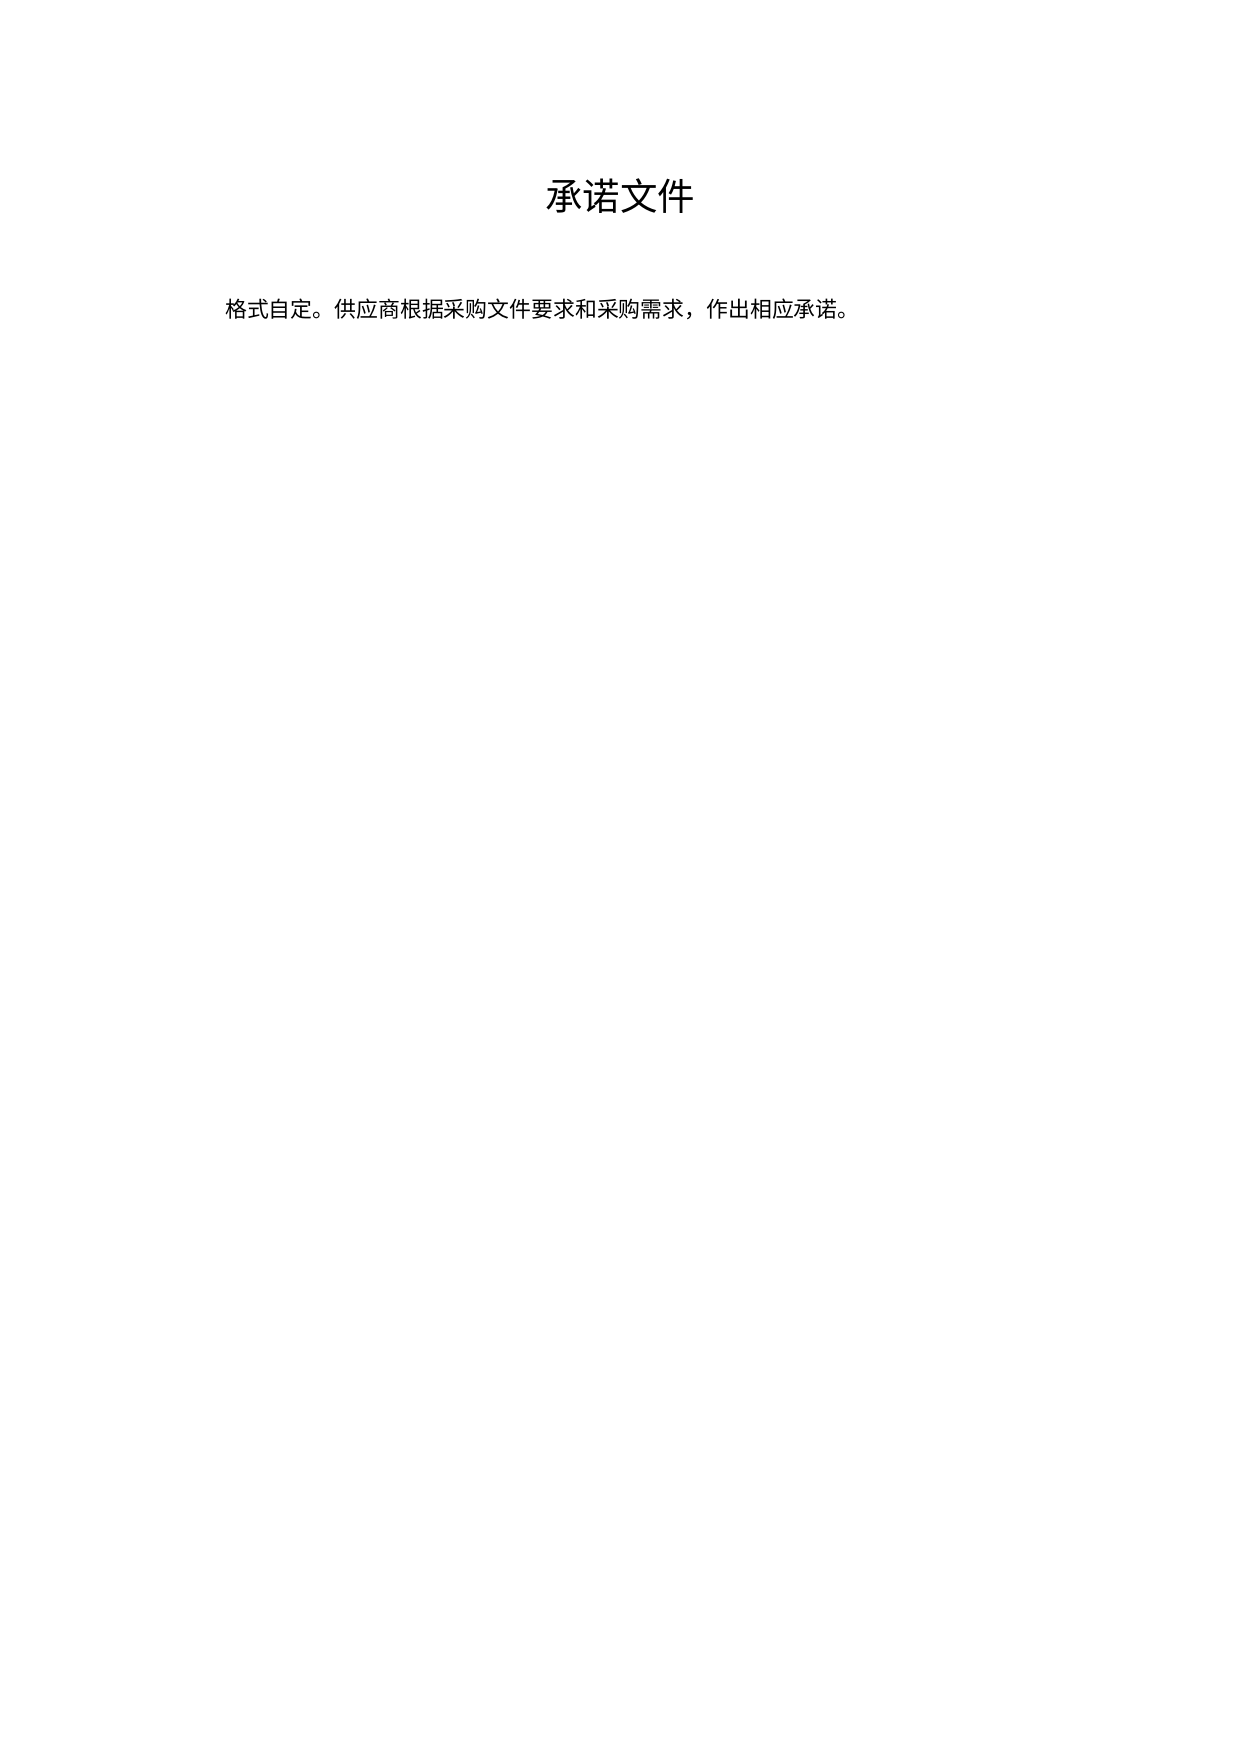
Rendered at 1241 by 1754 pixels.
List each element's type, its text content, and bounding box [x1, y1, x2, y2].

text 承诺文件 [187, 162, 1053, 227]
text 格式自定。供应商根据采购文件要求和采购需求，作出相应承诺。 [187, 292, 1053, 324]
